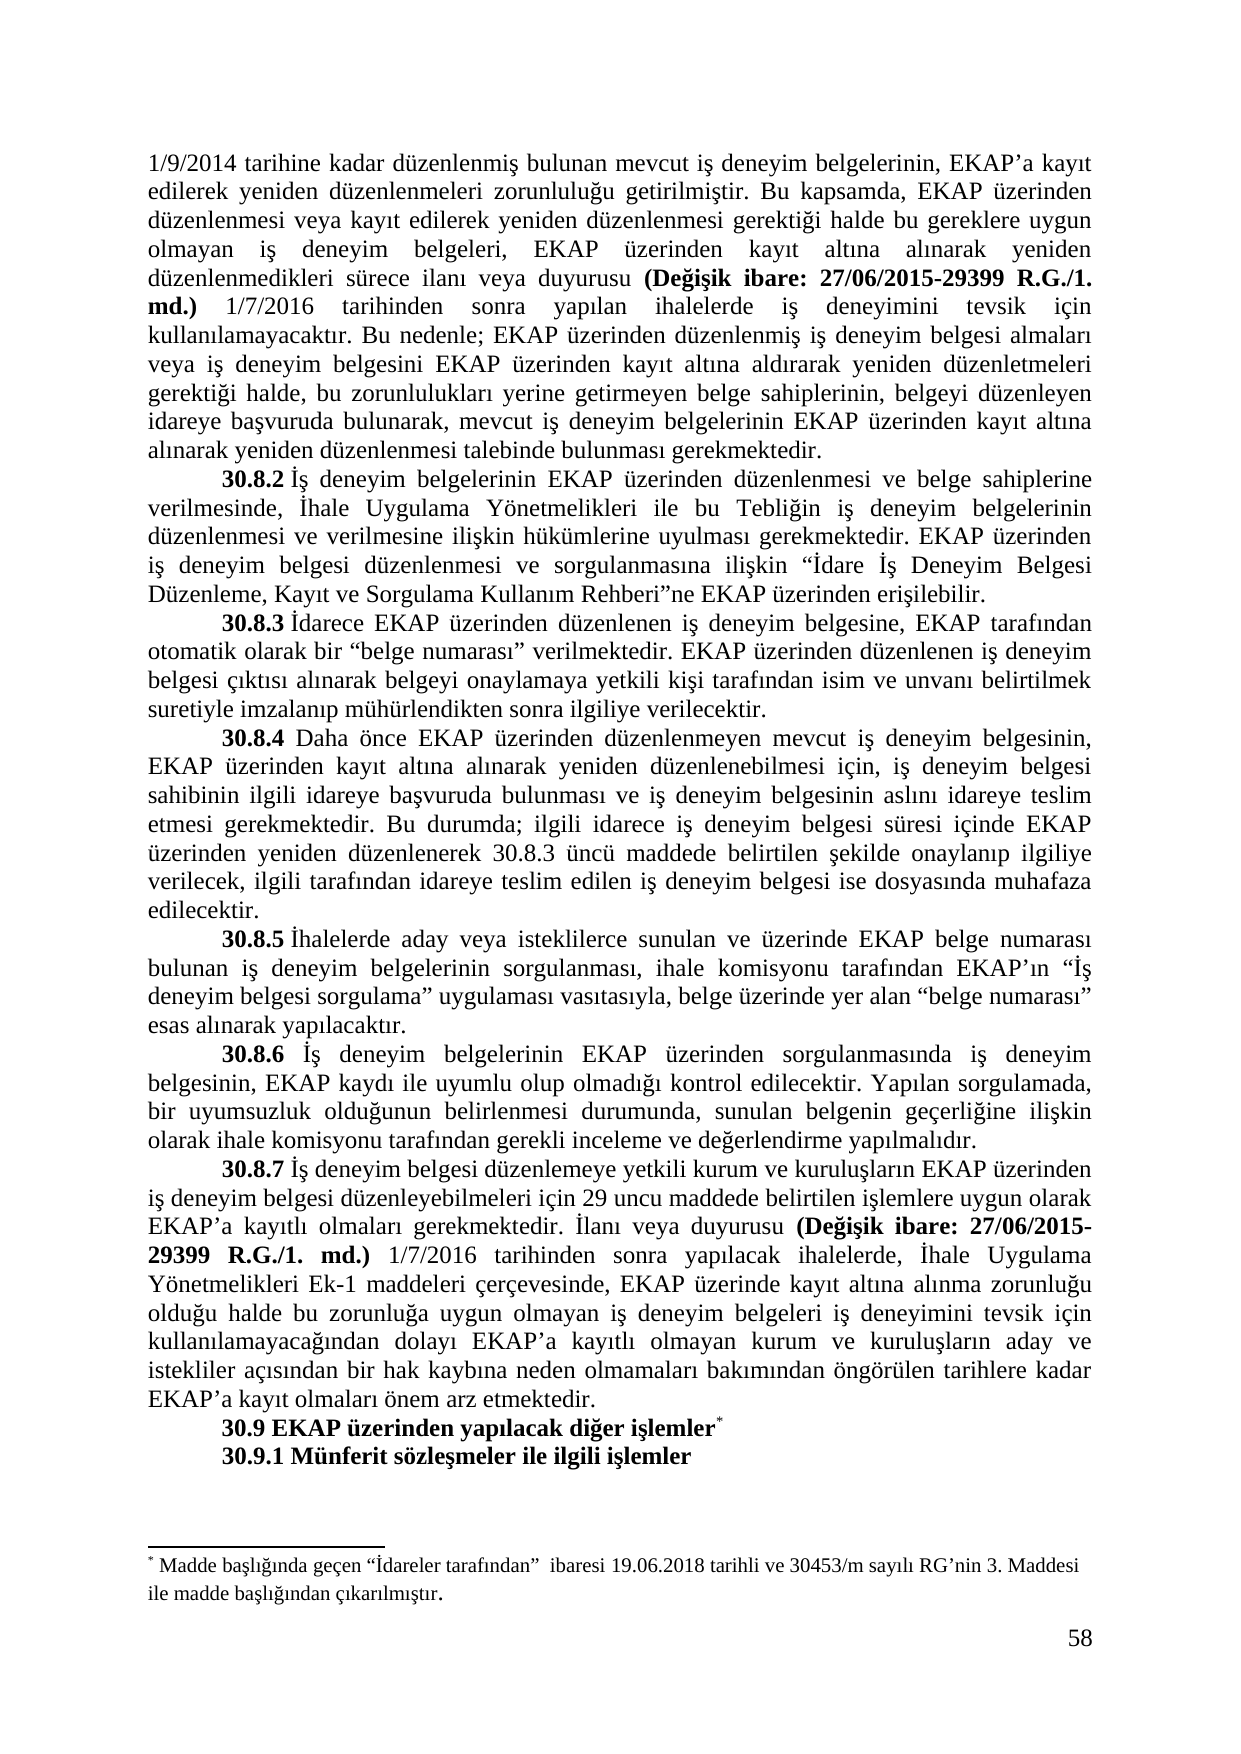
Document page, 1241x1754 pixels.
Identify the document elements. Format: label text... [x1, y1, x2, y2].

text 30.8.3 İdarece EKAP üzerinden düzenlenen iş deneyim belgesine, EKAP tarafından otomatik olarak bir “belge numarası” verilmektedir. EKAP üzerinden düzenlenen iş deneyim belgesi çıktısı alınarak belgeyi onaylamaya yetkili kişi tarafından isim ve unvanı belirtilmek suretiyle imzalanıp mühürlendikten sonra ilgiliye verilecektir. [148, 608, 1092, 723]
text 30.8.7 İş deneyim belgesi düzenlemeye yetkili kurum ve kuruluşların EKAP üzerinden iş deneyim belgesi düzenleyebilmeleri için 29 uncu maddede belirtilen işlemlere uygun olarak EKAP’a kayıtlı olmaları gerekmektedir. İlanı veya duyurusu (Değişik ibare: 27/06/2015-29399 R.G./1. md.) 1/7/2016 tarihinden sonra yapılacak ihalelerde, İhale Uygulama Yönetmelikleri Ek-1 maddeleri çerçevesinde, EKAP üzerinde kayıt altına alınma zorunluğu olduğu halde bu zorunluğa uygun olmayan iş deneyim belgeleri iş deneyimini tevsik için kullanılamayacağından dolayı EKAP’a kayıtlı olmayan kurum ve kuruluşların aday ve istekliler açısından bir hak kaybına neden olmamaları bakımından öngörülen tarihlere kadar EKAP’a kayıt olmaları önem arz etmektedir. [148, 1154, 1092, 1413]
text 30.8.4 Daha önce EKAP üzerinden düzenlenmeyen mevcut iş deneyim belgesinin, EKAP üzerinden kayıt altına alınarak yeniden düzenlenebilmesi için, iş deneyim belgesi sahibinin ilgili idareye başvuruda bulunması ve iş deneyim belgesinin aslını idareye teslim etmesi gerekmektedir. Bu durumda; ilgili idarece iş deneyim belgesi süresi içinde EKAP üzerinden yeniden düzenlenerek 30.8.3 üncü maddede belirtilen şekilde onaylanıp ilgiliye verilecek, ilgili tarafından idareye teslim edilen iş deneyim belgesi ise dosyasında muhafaza edilecektir. [148, 723, 1092, 924]
text 30.9.1 Münferit sözleşmeler ile ilgili işlemler [148, 1441, 1092, 1470]
text 30.8.5 İhalelerde aday veya isteklilerce sunulan ve üzerinde EKAP belge numarası bulunan iş deneyim belgelerinin sorgulanması, ihale komisyonu tarafından EKAP’ın “İş deneyim belgesi sorgulama” uygulaması vasıtasıyla, belge üzerinde yer alan “belge numarası” esas alınarak yapılacaktır. [148, 924, 1092, 1039]
text 30.8.2 İş deneyim belgelerinin EKAP üzerinden düzenlenmesi ve belge sahiplerine verilmesinde, İhale Uygulama Yönetmelikleri ile bu Tebliğin iş deneyim belgelerinin düzenlenmesi ve verilmesine ilişkin hükümlerine uyulması gerekmektedir. EKAP üzerinden iş deneyim belgesi düzenlenmesi ve sorgulanmasına ilişkin “İdare İş Deneyim Belgesi Düzenleme, Kayıt ve Sorgulama Kullanım Rehberi”ne EKAP üzerinden erişilebilir. [148, 464, 1092, 608]
text 30.8.6 İş deneyim belgelerinin EKAP üzerinden sorgulanmasında iş deneyim belgesinin, EKAP kaydı ile uyumlu olup olmadığı kontrol edilecektir. Yapılan sorgulamada, bir uyumsuzluk olduğunun belirlenmesi durumunda, sunulan belgenin geçerliğine ilişkin olarak ihale komisyonu tarafından gerekli inceleme ve değerlendirme yapılmalıdır. [148, 1039, 1092, 1154]
subtitle 30.9 EKAP üzerinden yapılacak diğer işlemler [148, 1413, 1092, 1441]
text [148, 148, 1092, 464]
